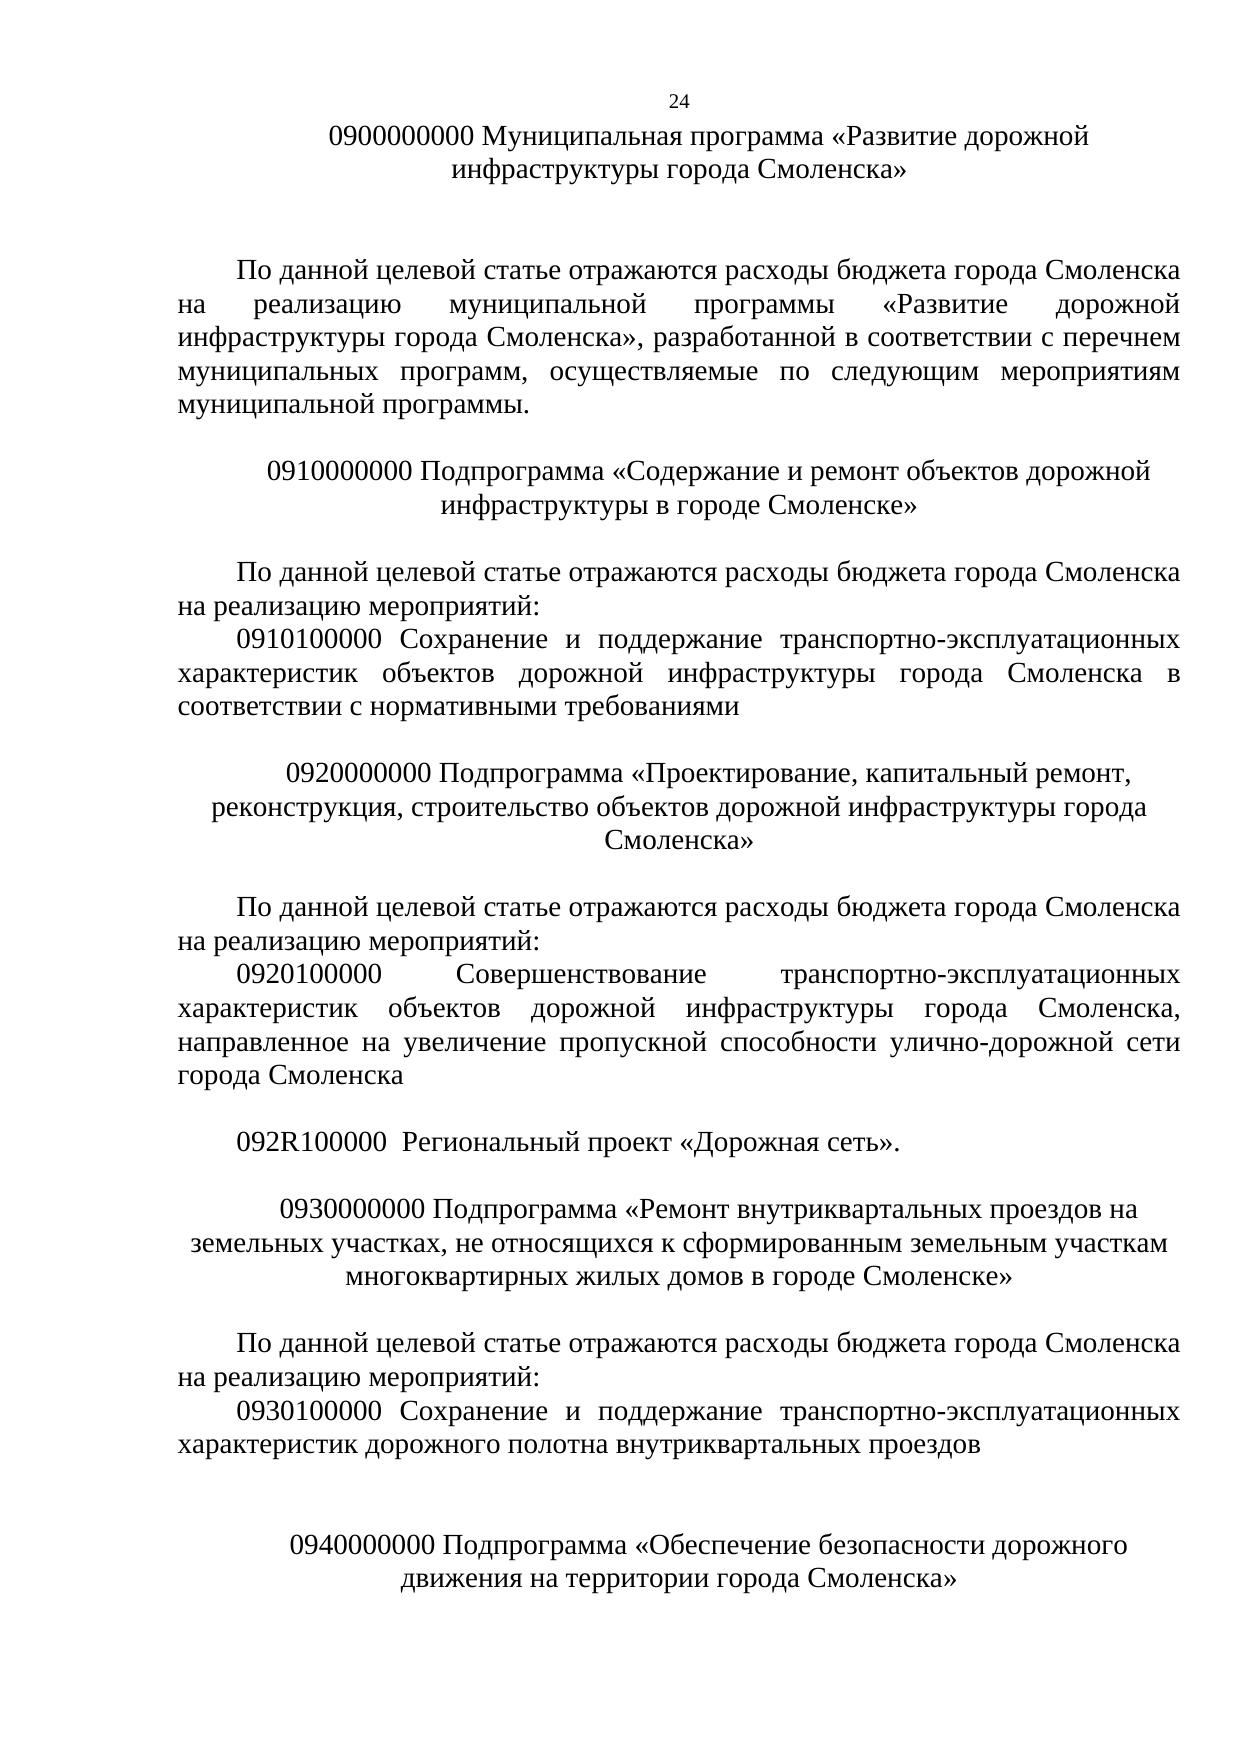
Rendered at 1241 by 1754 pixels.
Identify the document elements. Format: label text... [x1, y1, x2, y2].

text 0920100000 Совершенствование транспортно-эксплуатационных характеристик объектов дорожной инфраструктуры города Смоленска, направленное на увеличение пропускной способности улично-дорожной сети города Смоленска [177, 957, 1181, 1091]
text 0910000000 Подпрограмма «Содержание и ремонт объектов дорожной инфраструктуры в городе Смоленске» [177, 453, 1181, 521]
text 0910100000 Сохранение и поддержание транспортно-эксплуатационных характеристик объектов дорожной инфраструктуры города Смоленска в соответствии с нормативными требованиями [177, 621, 1181, 722]
text 0930100000 Сохранение и поддержание транспортно-эксплуатационных характеристик дорожного полотна внутриквартальных проездов [177, 1393, 1181, 1460]
text 0930000000 Подпрограмма «Ремонт внутриквартальных проездов на земельных участках, не относящихся к сформированным земельным участкам многоквартирных жилых домов в городе Смоленске» [177, 1191, 1181, 1292]
text 092R100000 Региональный проект «Дорожная сеть». [177, 1124, 1181, 1158]
text По данной целевой статье отражаются расходы бюджета города Смоленска на реализацию мероприятий: [177, 1326, 1181, 1393]
text 0940000000 Подпрограмма «Обеспечение безопасности дорожного движения на территории города Смоленска» [177, 1527, 1181, 1594]
text 0920000000 Подпрограмма «Проектирование, капитальный ремонт, реконструкция, строительство объектов дорожной инфраструктуры города Смоленска» [177, 755, 1181, 856]
text По данной целевой статье отражаются расходы бюджета города Смоленска на реализацию муниципальной программы «Развитие дорожной инфраструктуры города Смоленска», разработанной в соответствии с перечнем муниципальных программ, осуществляемые по следующим мероприятиям муниципальной программы. [177, 252, 1181, 420]
text По данной целевой статье отражаются расходы бюджета города Смоленска на реализацию мероприятий: [177, 889, 1181, 957]
text 0900000000 Муниципальная программа «Развитие дорожной инфраструктуры города Смоленска» [177, 118, 1181, 185]
text По данной целевой статье отражаются расходы бюджета города Смоленска на реализацию мероприятий: [177, 554, 1181, 621]
